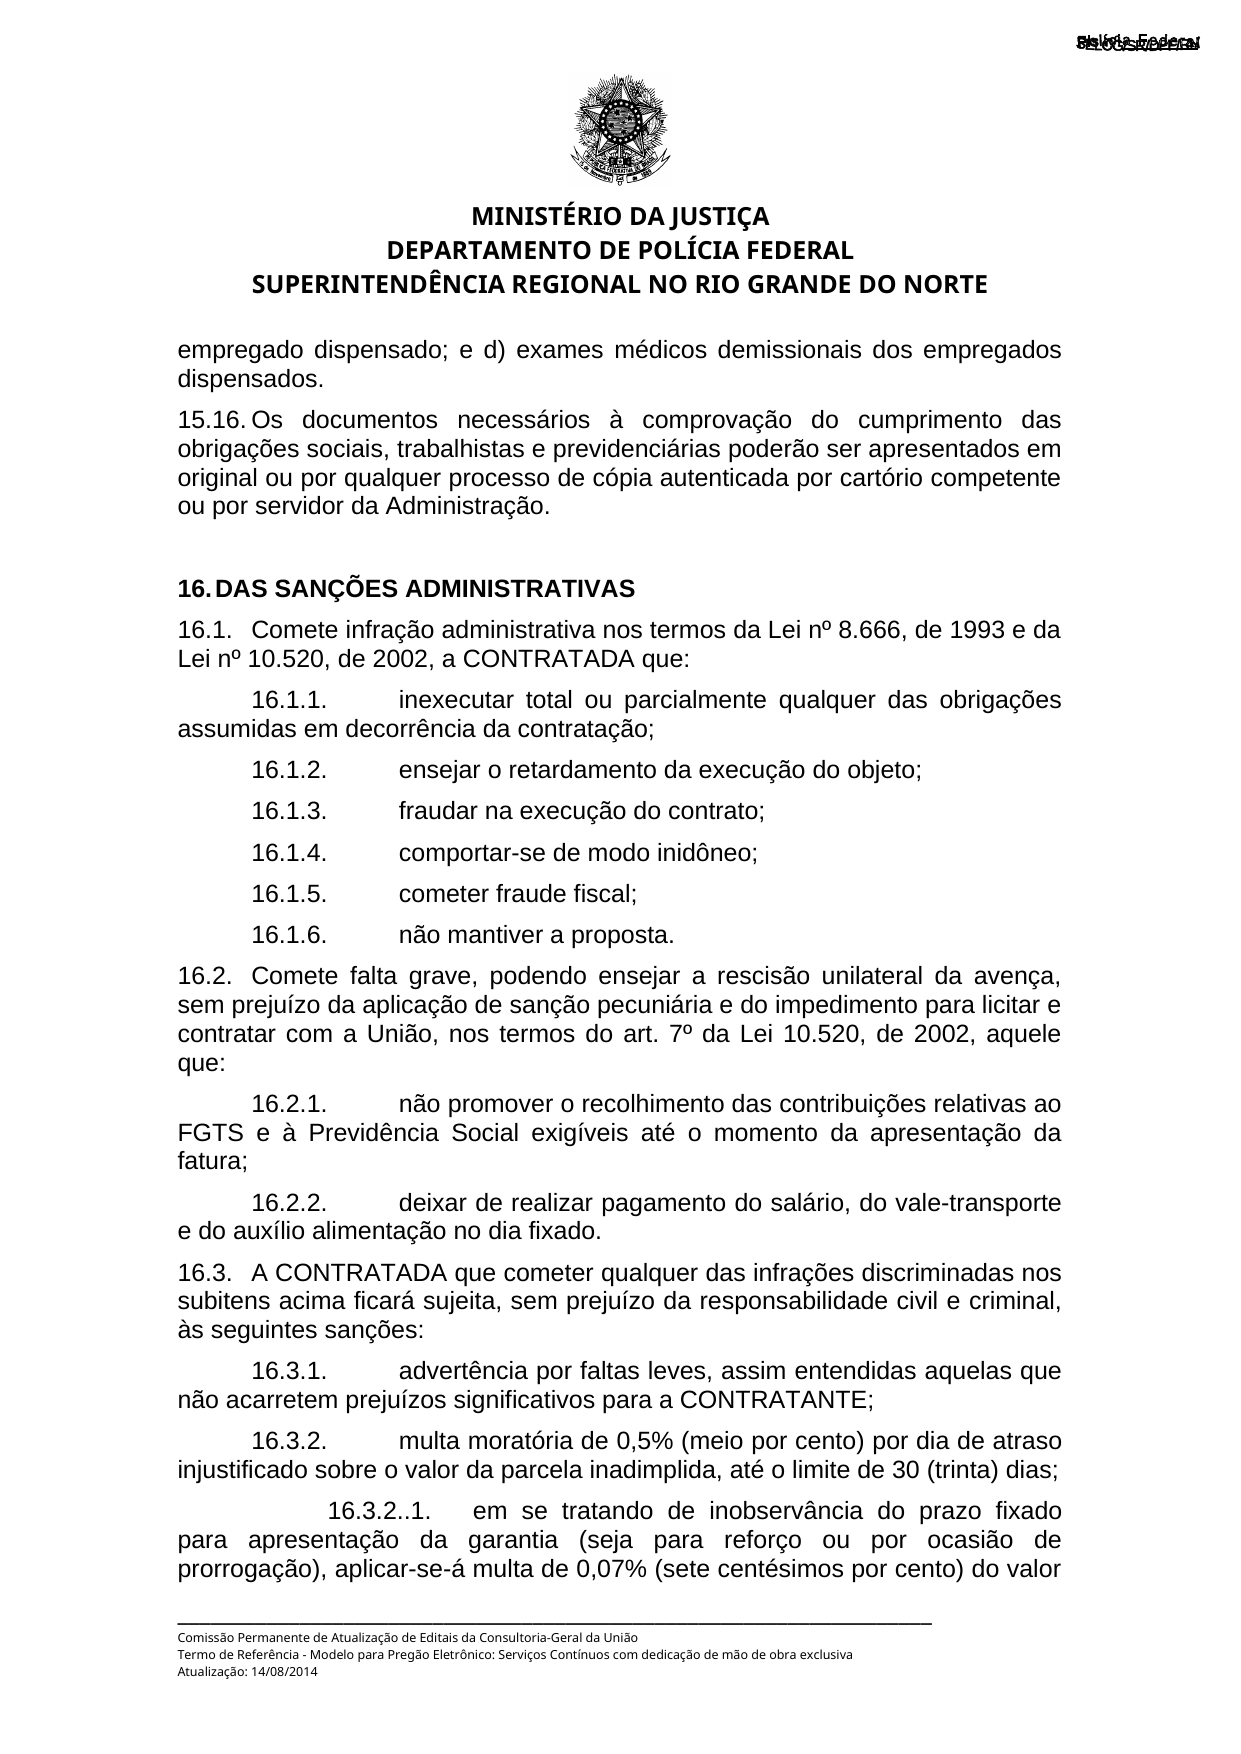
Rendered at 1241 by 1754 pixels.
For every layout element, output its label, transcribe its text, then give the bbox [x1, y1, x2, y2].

list não mantiver a proposta. [177, 920, 1063, 949]
list cometer fraude fiscal; [177, 879, 1063, 907]
list advertência por faltas leves, assim entendidas aquelas que não acarretem prejuízos significativos para a CONTRATANTE; [177, 1356, 1063, 1414]
list DAS SANÇÕES ADMINISTRATIVAS [177, 574, 1065, 602]
list inexecutar total ou parcialmente qualquer das obrigações assumidas em decorrência da contratação; [177, 685, 1063, 742]
list A CONTRATADA que cometer qualquer das infrações discriminadas nos subitens acima ficará sujeita, sem prejuízo da responsabilidade civil e criminal, às seguintes sanções: [177, 1257, 1063, 1344]
list não promover o recolhimento das contribuições relativas ao FGTS e à Previdência Social exigíveis até o momento da apresentação da fatura; [177, 1089, 1063, 1175]
list ensejar o retardamento da execução do objeto; [177, 755, 1063, 784]
list Comete infração administrativa nos termos da Lei nº 8.666, de 1993 e da Lei nº 10.520, de CONTRATADA que: [177, 615, 1063, 672]
list fraudar na execução do contrato; [177, 796, 1063, 825]
list deixar de realizar pagamento do salário, do vale-transporte e do auxílio alimentação no dia fixado. [177, 1187, 1063, 1245]
picture [568, 73, 672, 187]
list Comete falta grave, podendo ensejar a rescisão unilateral da avença, sem prejuízo da aplicação de sanção pecuniária e do impedimento para licitar e contratar com a União, nos termos do art. 7º da Lei 10.520, de 2002, aquele que: [177, 961, 1063, 1076]
list Os documentos necessários à comprovação do cumprimento das obrigações sociais, trabalhistas e previdenciárias poderão ser apresentados em original ou por qualquer processo de cópia autenticada por cartório competente ou por servidor da Administração. [177, 405, 1063, 520]
list comportar-se de modo inidôneo; [177, 837, 1063, 866]
list multa moratória de 0,5% (meio por cento) por dia de atraso injustificado sobre o valor da parcela inadimplida, até o limite de 30 (trinta) dias; [177, 1426, 1063, 1484]
